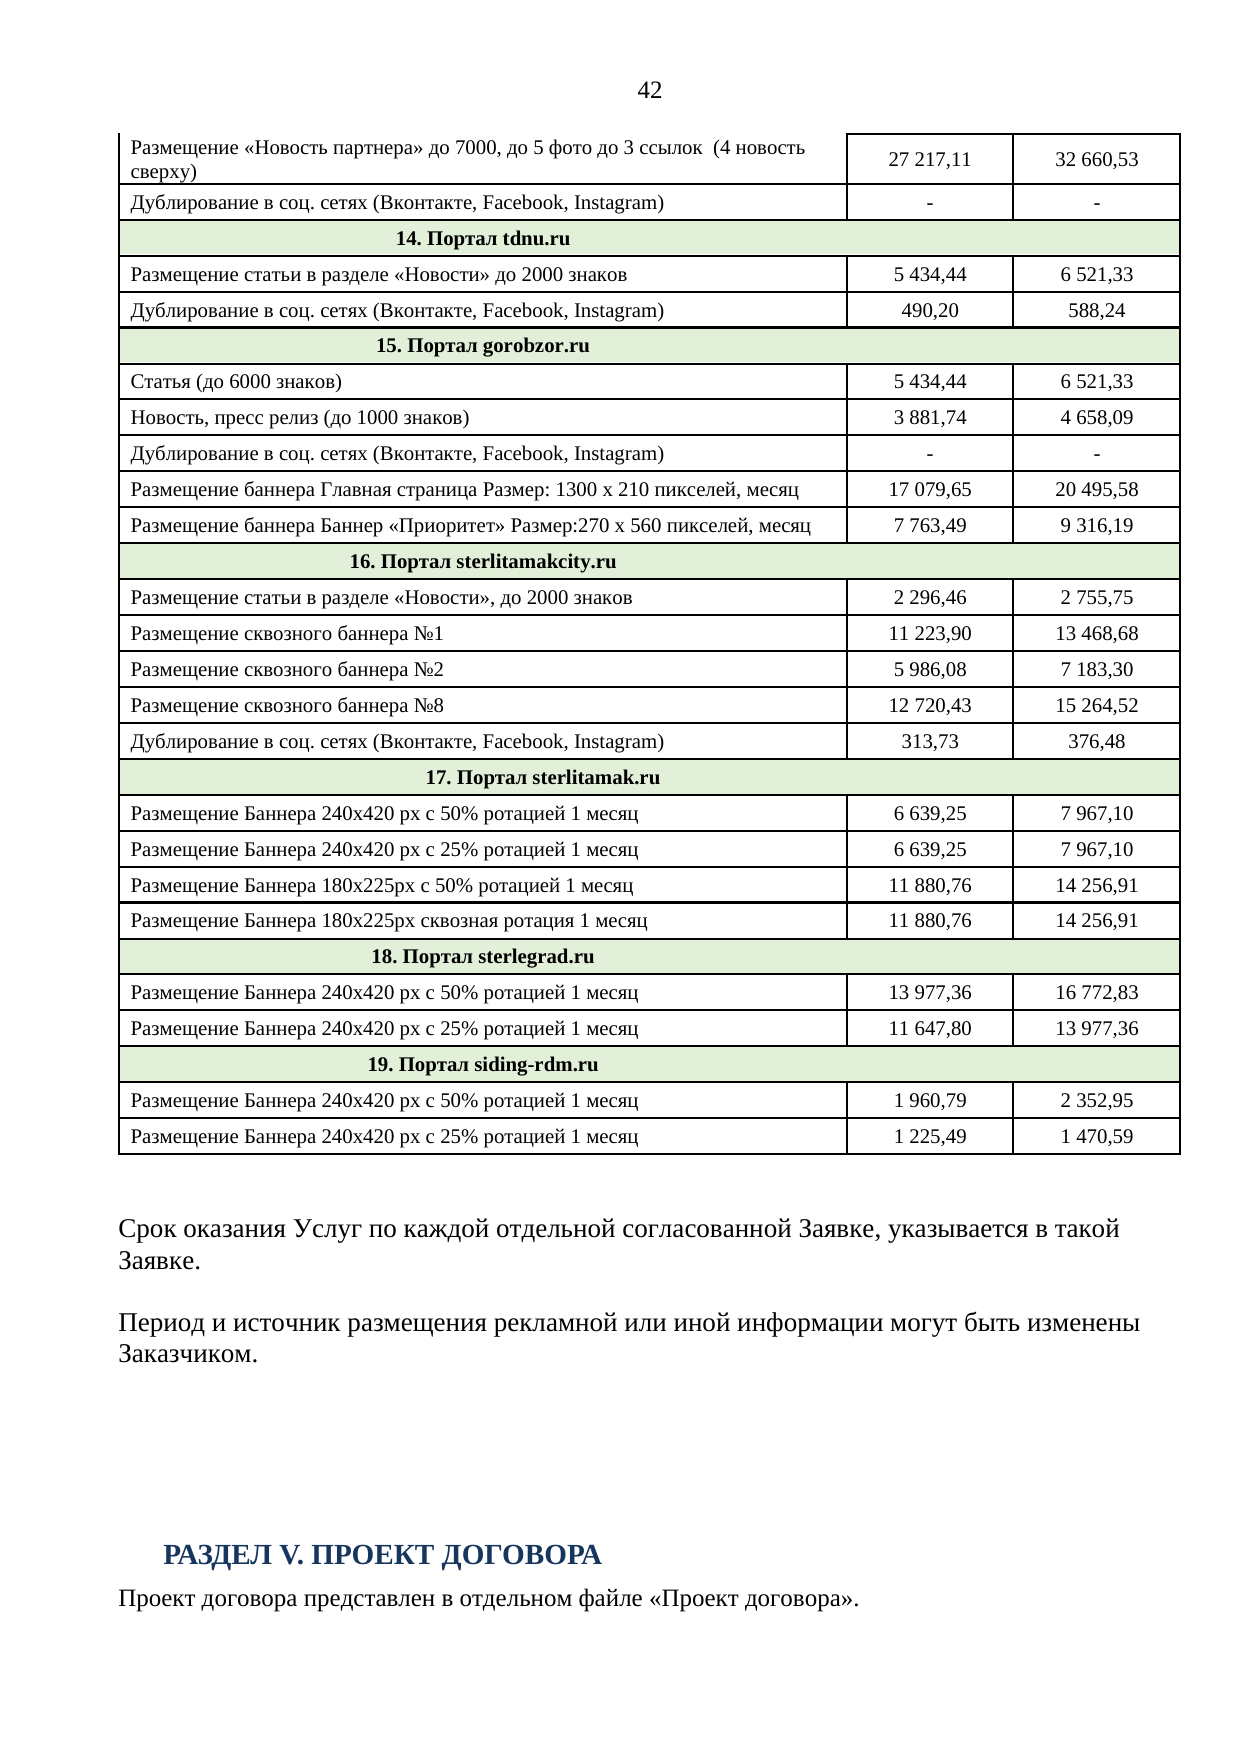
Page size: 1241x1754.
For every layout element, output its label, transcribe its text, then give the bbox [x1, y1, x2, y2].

table_cell [1013, 940, 1179, 973]
table_cell Размещение Баннера 240х420 рх с 50% ротацией 1 месяц [120, 796, 846, 829]
table_cell 11 880,76 [848, 904, 1012, 937]
table_cell 376,48 [1014, 724, 1179, 758]
table_cell 13 468,68 [1014, 616, 1179, 650]
table_cell 32 660,53 [1014, 135, 1179, 183]
table_cell 13 977,36 [848, 975, 1012, 1009]
table_cell 16 772,83 [1014, 975, 1179, 1009]
table_cell Размещение Баннера 240х420 рх с 25% ротацией 1 месяц [120, 832, 846, 866]
text Период и источник размещения рекламной или иной информации могут быть изменены Заказчиком. [258, 1306, 1181, 1368]
table_cell Новость, пресс релиз (до 1000 знаков) [120, 400, 846, 434]
table_cell [847, 760, 1013, 794]
table_cell 6 639,25 [848, 796, 1012, 829]
table_cell 16. Портал sterlitamakcity.ru [120, 544, 847, 578]
table_cell Дублирование в соц. сетях (Вконтакте, Facebook, Instagram) [120, 724, 846, 758]
table_cell 11 223,90 [848, 616, 1012, 650]
table_cell Размещение Баннера 180х225рх с 50% ротацией 1 месяц [120, 868, 846, 901]
table_cell 6 521,33 [1014, 365, 1179, 398]
table_cell Размещение Баннера 240х420 рх с 50% ротацией 1 месяц [120, 1083, 846, 1117]
table_cell 7 967,10 [1014, 796, 1179, 829]
table_cell Размещение «Новость партнера» до 7000, до 5 фото до 3 ссылок (4 новость сверху) [120, 133, 846, 183]
table_cell Размещение Баннера 240х420 рх с 25% ротацией 1 месяц [120, 1011, 846, 1045]
table_cell 15 264,52 [1014, 688, 1179, 722]
table_cell 7 183,30 [1014, 652, 1179, 686]
table_cell 6 639,25 [848, 832, 1012, 866]
table_cell Размещение баннера Главная страница Размер: 1300 х 210 пикселей, месяц [120, 472, 846, 506]
table_cell 27 217,11 [848, 135, 1012, 183]
table_cell 11 880,76 [848, 868, 1012, 901]
table_cell 588,24 [1014, 293, 1179, 326]
table_cell 1 470,59 [1014, 1119, 1179, 1153]
table_cell 13 977,36 [1014, 1011, 1179, 1045]
table_cell Дублирование в соц. сетях (Вконтакте, Facebook, Instagram) [120, 436, 846, 470]
table_cell Размещение статьи в разделе «Новости», до 2000 знаков [120, 580, 846, 614]
table_cell Размещение сквозного баннера №1 [120, 616, 846, 650]
table_cell 6 521,33 [1014, 257, 1179, 291]
table_cell 11 647,80 [848, 1011, 1012, 1045]
table_cell - [848, 436, 1012, 470]
table_cell 14 256,91 [1014, 904, 1179, 937]
table_cell 14 256,91 [1014, 868, 1179, 901]
table_cell 2 352,95 [1014, 1083, 1179, 1117]
table_cell Размещение Баннера 240х420 рх с 50% ротацией 1 месяц [120, 975, 846, 1009]
table_cell 18. Портал sterlegrad.ru [120, 940, 847, 973]
table_cell 2 296,46 [848, 580, 1012, 614]
table_cell Размещение статьи в разделе «Новости» до 2000 знаков [120, 257, 846, 291]
table_cell [1013, 760, 1179, 794]
table_cell 17 079,65 [848, 472, 1012, 506]
table_cell Размещение сквозного баннера №2 [120, 652, 846, 686]
table_cell [1013, 329, 1179, 362]
table_cell 1 960,79 [848, 1083, 1012, 1117]
table_cell Размещение сквозного баннера №8 [120, 688, 846, 722]
table_cell 9 316,19 [1014, 508, 1179, 542]
subtitle РАЗДЕЛ V. ПРОЕКТ ДОГОВОРА [163, 1537, 1181, 1571]
table_cell Размещение баннера Баннер «Приоритет» Размер:270 х 560 пикселей, месяц [120, 508, 846, 542]
table_cell 7 967,10 [1014, 832, 1179, 866]
table_cell 7 763,49 [848, 508, 1012, 542]
table_cell [847, 1047, 1013, 1081]
table_cell [847, 221, 1013, 254]
table_cell 490,20 [848, 293, 1012, 326]
table_cell 17. Портал sterlitamak.ru [120, 760, 847, 794]
table_cell 5 434,44 [848, 257, 1012, 291]
table_cell Дублирование в соц. сетях (Вконтакте, Facebook, Instagram) [120, 293, 846, 326]
table_cell [847, 544, 1013, 578]
table_cell Размещение Баннера 180х225рх сквозная ротация 1 месяц [120, 904, 846, 937]
table_cell 15. Портал gorobzor.ru [120, 329, 847, 362]
table_cell [847, 940, 1013, 973]
table_cell 14. Портал tdnu.ru [120, 221, 847, 254]
table_cell [1013, 1047, 1179, 1081]
table_cell 2 755,75 [1014, 580, 1179, 614]
table_cell - [848, 185, 1012, 219]
table_cell 20 495,58 [1014, 472, 1179, 506]
table_cell Размещение Баннера 240х420 рх с 25% ротацией 1 месяц [120, 1119, 846, 1153]
table_cell 1 225,49 [848, 1119, 1012, 1153]
table_cell 4 658,09 [1014, 400, 1179, 434]
text Проект договора представлен в отдельном файле «Проект договора». [118, 1583, 1181, 1612]
table_cell 313,73 [848, 724, 1012, 758]
table_cell - [1014, 185, 1179, 219]
table_cell 19. Портал siding-rdm.ru [120, 1047, 847, 1081]
table_cell 3 881,74 [848, 400, 1012, 434]
table_cell Статья (до 6000 знаков) [120, 365, 846, 398]
table_cell [1013, 544, 1179, 578]
table_cell 12 720,43 [848, 688, 1012, 722]
table_cell - [1014, 436, 1179, 470]
table_cell 5 986,08 [848, 652, 1012, 686]
text Срок оказания Услуг по каждой отдельной согласованной Заявке, указывается в такой Заявке. [118, 1213, 1181, 1275]
table_cell 5 434,44 [848, 365, 1012, 398]
table_cell [1013, 221, 1179, 254]
table_cell Дублирование в соц. сетях (Вконтакте, Facebook, Instagram) [120, 185, 846, 219]
table_cell [847, 329, 1013, 362]
